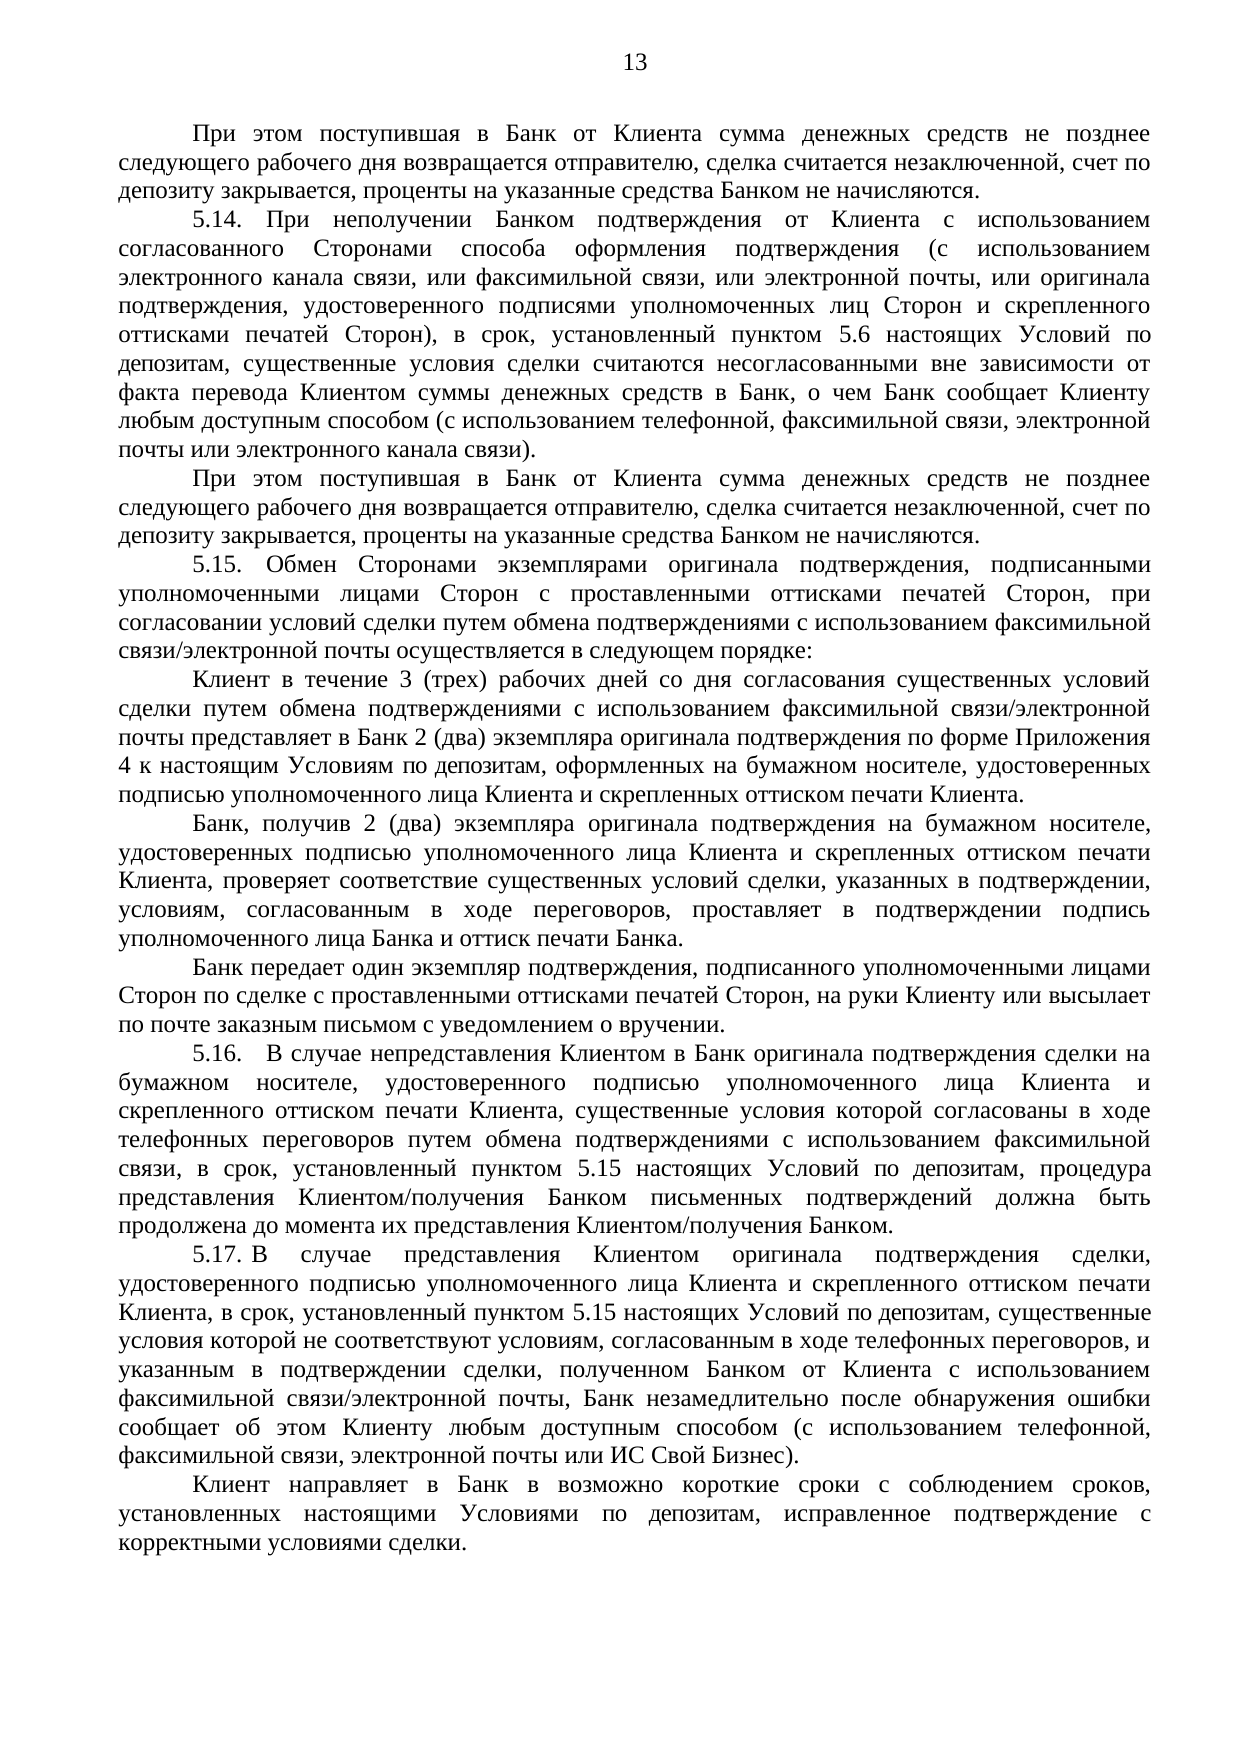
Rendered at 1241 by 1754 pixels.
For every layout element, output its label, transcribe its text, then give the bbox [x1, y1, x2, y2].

list В случае непредставления Клиентом в Банк оригинала подтверждения сделки на бумажном носителе, удостоверенного подписью уполномоченного лица Клиента и скрепленного оттиском печати Клиента, существенные условия которой согласованы в ходе телефонных переговоров путем обмена подтверждениями с использованием факсимильной связи, в срок, установленный пунктом 5.15 настоящих Условий по депозитам, процедура представления Клиентом/получения Банком письменных подтверждений должна быть продолжена до момента их представления Клиентом/получения Банком. [118, 1038, 1152, 1239]
text Клиент направляет в Банк в возможно короткие сроки с соблюдением сроков, установленных настоящими Условиями по депозитам, исправленное подтверждение с корректными условиями сделки. [118, 1469, 1152, 1556]
list При неполучении Банком подтверждения от Клиента с использованием согласованного Сторонами способа оформления подтверждения (с использованием электронного канала связи, или факсимильной связи, или электронной почты, или оригинала подтверждения, удостоверенного подписями уполномоченных лиц Сторон и скрепленного оттисками печатей Сторон), в срок, установленный пунктом 5.6 настоящих Условий по депозитам, существенные условия сделки считаются несогласованными вне зависимости от факта перевода Клиентом суммы денежных средств в Банк, о чем Банк сообщает Клиенту любым доступным способом (с использованием телефонной, факсимильной связи, электронной почты или электронного канала связи). [118, 204, 1152, 463]
list В случае представления Клиентом оригинала подтверждения сделки, удостоверенного подписью уполномоченного лица Клиента и скрепленного оттиском печати Клиента, в срок, установленный пунктом 5.15 настоящих Условий по депозитам, существенные условия которой не соответствуют условиям, согласованным в ходе телефонных переговоров, и указанным в подтверждении сделки, полученном Банком от Клиента с использованием факсимильной связи/электронной почты, Банк незамедлительно после обнаружения ошибки сообщает об этом Клиенту любым доступным способом (с использованием телефонной, факсимильной связи, электронной почты или ИС Свой Бизнес). [118, 1239, 1152, 1469]
text Банк передает один экземпляр подтверждения, подписанного уполномоченными лицами Сторон по сделке с проставленными оттисками печатей Сторон, на руки Клиенту или высылает по почте заказным письмом с уведомлением о вручении. [118, 952, 1152, 1038]
list Обмен Сторонами экземплярами оригинала подтверждения, подписанными уполномоченными лицами Сторон с проставленными оттисками печатей Сторон, при согласовании условий сделки путем обмена подтверждениями с использованием факсимильной связи/электронной почты осуществляется в следующем порядке: [118, 549, 1152, 664]
text При этом поступившая в Банк от Клиента сумма денежных средств не позднее следующего рабочего дня возвращается отправителю, сделка считается незаключенной, счет по депозиту закрывается, проценты на указанные средства Банком не начисляются. [118, 463, 1152, 549]
text Клиент в течение 3 (трех) рабочих дней со дня согласования существенных условий сделки путем обмена подтверждениями с использованием факсимильной связи/электронной почты представляет в Банк 2 (два) экземпляра оригинала подтверждения по форме Приложения 4 к настоящим Условиям по депозитам, оформленных на бумажном носителе, удостоверенных подписью уполномоченного лица Клиента и скрепленных оттиском печати Клиента. [118, 664, 1152, 808]
text Банк, получив 2 (два) экземпляра оригинала подтверждения на бумажном носителе, удостоверенных подписью уполномоченного лица Клиента и скрепленных оттиском печати Клиента, проверяет соответствие существенных условий сделки, указанных в подтверждении, условиям, согласованным в ходе переговоров, проставляет в подтверждении подпись уполномоченного лица Банка и оттиск печати Банка. [118, 808, 1152, 952]
text При этом поступившая в Банк от Клиента сумма денежных средств не позднее следующего рабочего дня возвращается отправителю, сделка считается незаключенной, счет по депозиту закрывается, проценты на указанные средства Банком не начисляются. [118, 118, 1152, 204]
